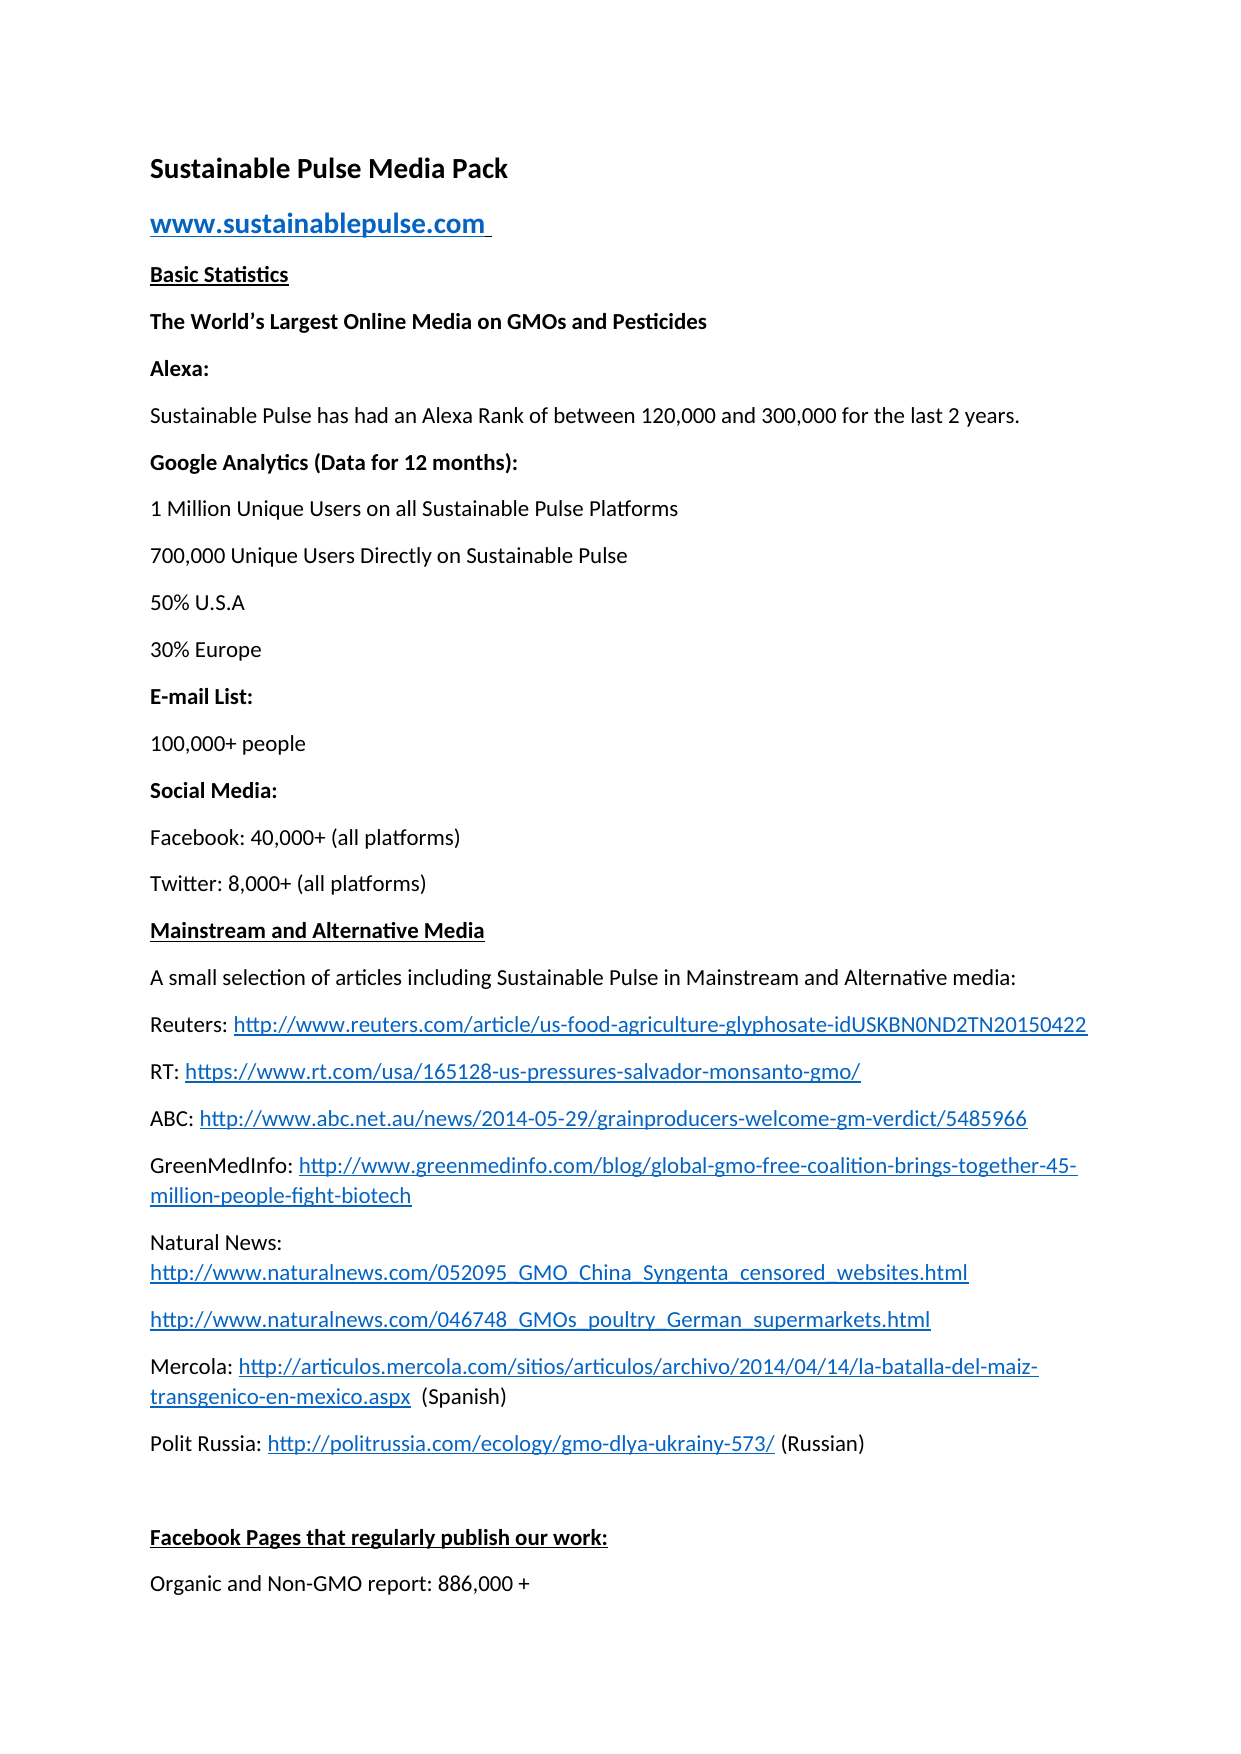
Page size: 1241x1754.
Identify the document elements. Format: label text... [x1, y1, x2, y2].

text 1 Million Unique Users on all Sustainable Pulse Platforms [150, 494, 1090, 523]
text Polit Russia: http://politrussia.com/ecology/gmo-dlya-ukrainy-573/ (Russian) [150, 1429, 1090, 1457]
text Mainstream and Alternative Media [150, 916, 1090, 944]
text 50% U.S.A [150, 588, 1090, 616]
text Mercola: http://articulos.mercola.com/sitios/articulos/archivo/2014/04/14/la-batalla-del-maiz-transgenico-en-mexico.aspx (Spanish) [150, 1352, 1090, 1410]
text Reuters: http://www.reuters.com/article/us-food-agriculture-glyphosate-idUSKBN0ND2TN20150422 [150, 1010, 1090, 1038]
text 30% Europe [150, 635, 1090, 663]
text Social Media: [150, 776, 1090, 804]
text Sustainable Pulse Media Pack [150, 150, 1090, 186]
text Natural News: http://www.naturalnews.com/052095_GMO_China_Syngenta_censored_websites.html [150, 1228, 1090, 1286]
text E-mail List: [150, 682, 1090, 710]
text A small selection of articles including Sustainable Pulse in Mainstream and Alternative media: [150, 963, 1090, 991]
text www.sustainablepulse.com [150, 205, 1090, 241]
text RT: https://www.rt.com/usa/165128-us-pressures-salvador-monsanto-gmo/ [150, 1057, 1090, 1085]
text Alexa: [150, 354, 1090, 382]
text Facebook: 40,000+ (all platforms) [150, 823, 1090, 851]
text The World’s Largest Online Media on GMOs and Pesticides [150, 307, 1090, 335]
text http://www.naturalnews.com/046748_GMOs_poultry_German_supermarkets.html [150, 1305, 1090, 1333]
text Google Analytics (Data for 12 months): [150, 448, 1090, 476]
text 700,000 Unique Users Directly on Sustainable Pulse [150, 541, 1090, 569]
text Basic Statistics [150, 260, 1090, 288]
text GreenMedInfo: http://www.greenmedinfo.com/blog/global-gmo-free-coalition-brings-together-45-million-people-fight-biotech [150, 1151, 1090, 1209]
text Facebook Pages that regularly publish our work: [150, 1523, 1090, 1551]
text Twitter: 8,000+ (all platforms) [150, 869, 1090, 898]
text 100,000+ people [150, 729, 1090, 757]
text Sustainable Pulse has had an Alexa Rank of between 120,000 and 300,000 for the last 2 years. [150, 401, 1090, 429]
text Organic and Non-GMO report: 886,000 + [150, 1569, 1090, 1598]
text ABC: http://www.abc.net.au/news/2014-05-29/grainproducers-welcome-gm-verdict/5485966 [150, 1104, 1090, 1132]
